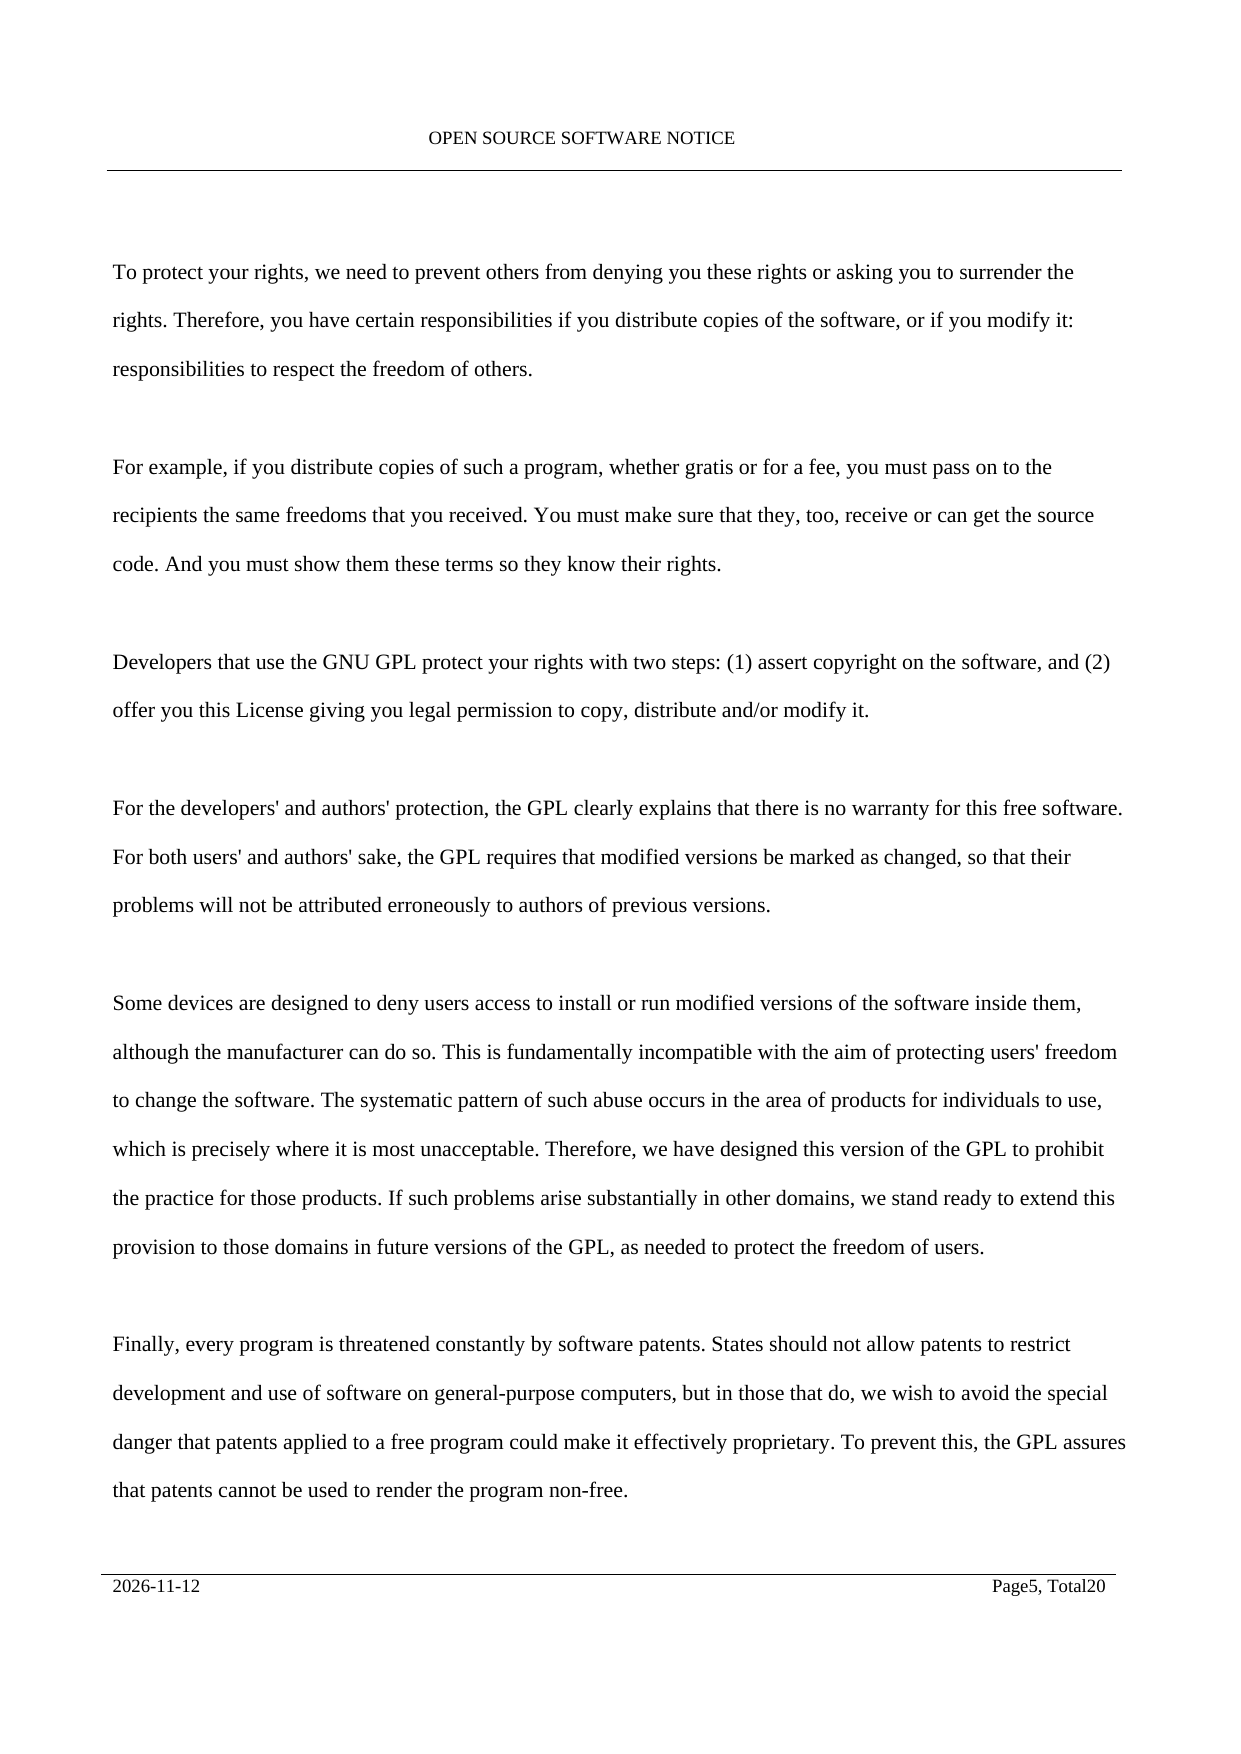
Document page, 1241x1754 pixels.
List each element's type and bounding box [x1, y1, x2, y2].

text [112, 206, 1128, 1506]
